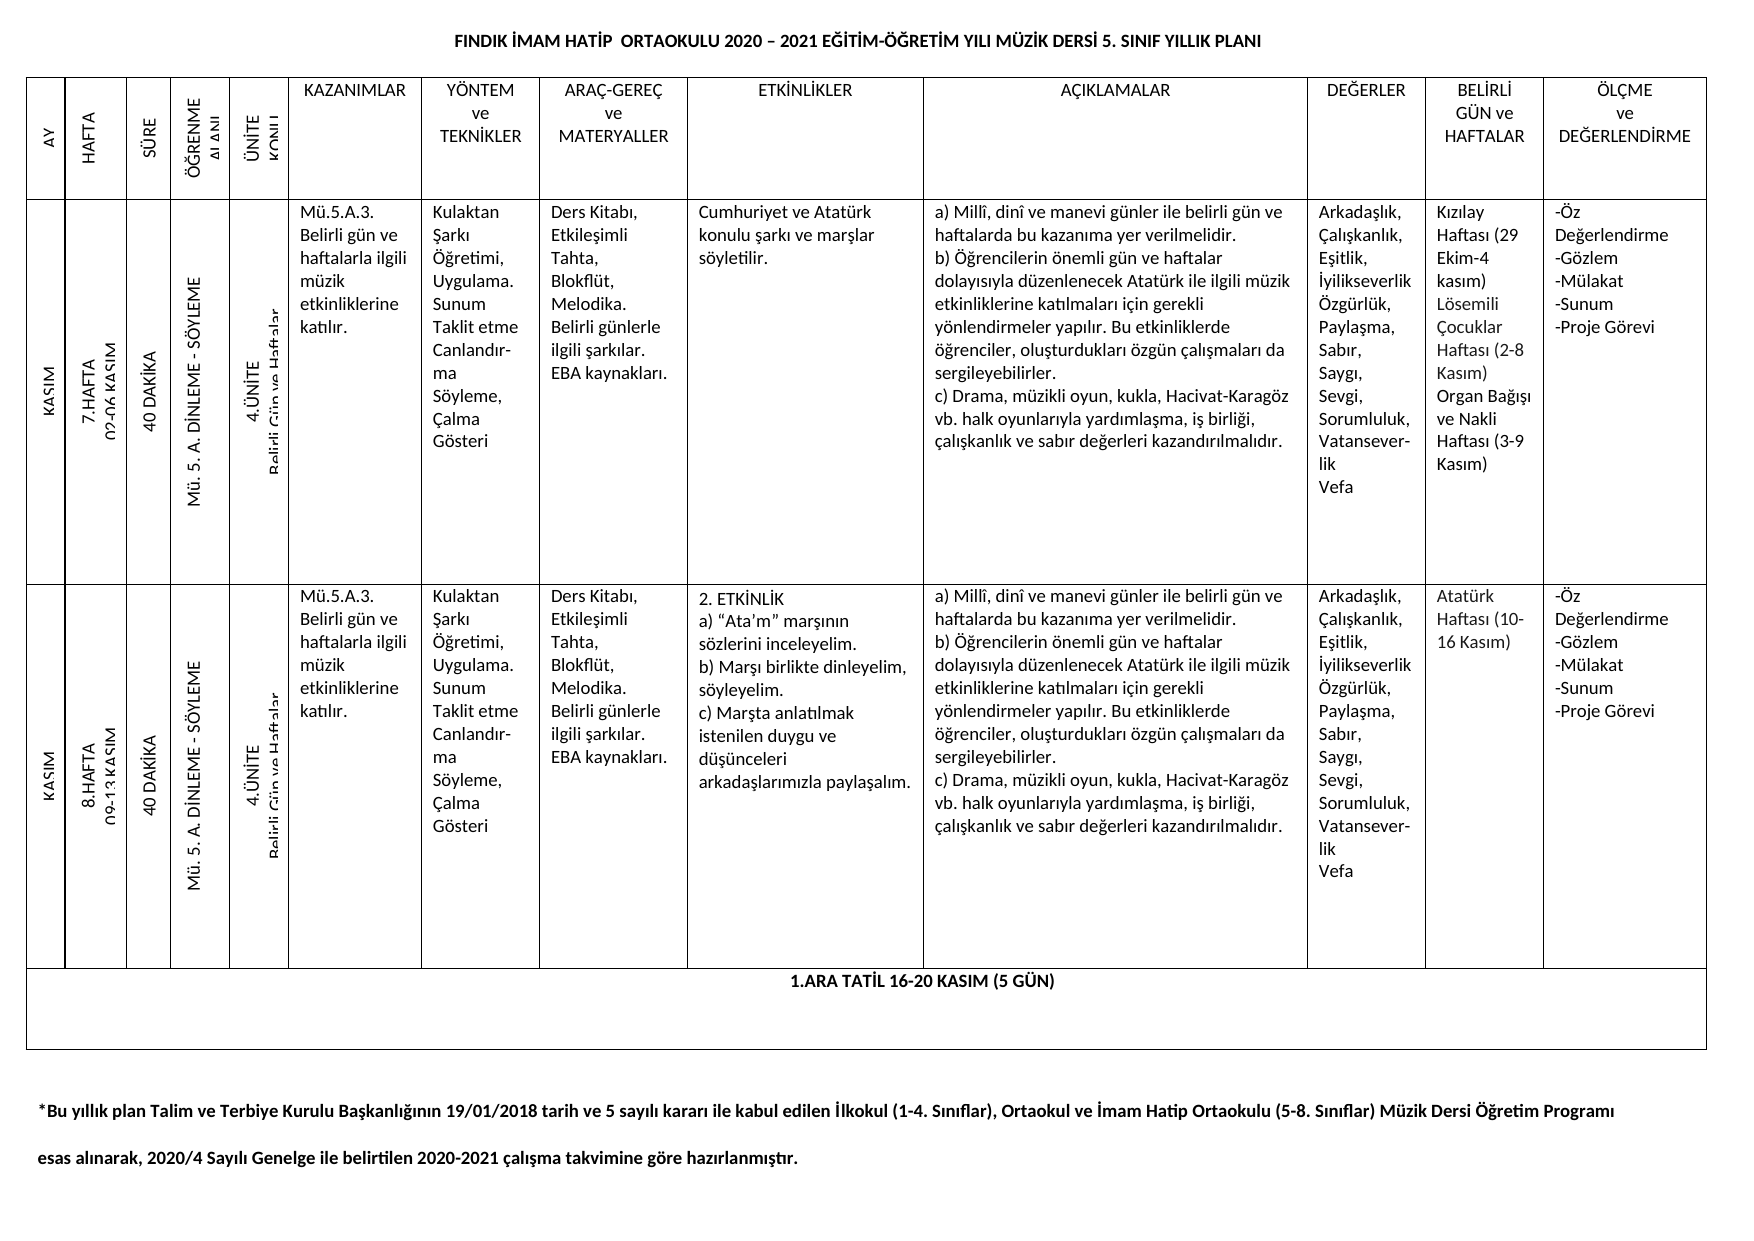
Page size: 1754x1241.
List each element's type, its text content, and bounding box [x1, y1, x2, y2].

table_cell KASIM [27, 585, 64, 968]
table_cell Mü. 5. A. DİNLEME - SÖYLEME [171, 585, 229, 968]
table_cell 40 DAKİKA [127, 585, 170, 968]
table_cell Kulaktan Şarkı Öğretimi, Uygulama. Sunum Taklit etme Canlandır-ma Söyleme, Çalma Gösteri [422, 200, 539, 584]
table_header AÇIKLAMALAR [924, 78, 1307, 199]
table_cell Arkadaşlık, Çalışkanlık, Eşitlik, İyilikseverlik Özgürlük, Paylaşma, Sabır, Saygı, Sevgi, Sorumluluk, Vatansever- lik Vefa [1308, 200, 1425, 584]
table_header DEĞERLER [1308, 78, 1425, 199]
table_cell -Öz Değerlendirme -Gözlem -Mülakat -Sunum -Proje Görevi [1544, 200, 1706, 584]
table_header ÖĞRENME ALANI [171, 78, 229, 199]
table_cell 4.ÜNİTE Belirli Gün ve Haftalar [230, 585, 288, 968]
table_cell Arkadaşlık, Çalışkanlık, Eşitlik, İyilikseverlik Özgürlük, Paylaşma, Sabır, Saygı, Sevgi, Sorumluluk, Vatansever- lik Vefa [1308, 585, 1425, 968]
table_cell 7.HAFTA 02-06 KASIM [66, 200, 126, 584]
table_header YÖNTEM ve TEKNİKLER [422, 78, 539, 199]
table_header ETKİNLİKLER [688, 78, 923, 199]
table_header ÖLÇME ve DEĞERLENDİRME [1544, 78, 1706, 199]
table_header AY [27, 78, 64, 199]
table_cell Mü.5.A.3. Belirli gün ve haftalarla ilgili müzik etkinliklerine katılır. [289, 585, 421, 968]
table_header ÜNİTE KONU [230, 78, 288, 199]
table_cell 4.ÜNİTE Belirli Gün ve Haftalar [230, 200, 288, 584]
table_cell Kulaktan Şarkı Öğretimi, Uygulama. Sunum Taklit etme Canlandır-ma Söyleme, Çalma Gösteri [422, 585, 539, 968]
table_cell 2. ETKİNLİK a) “Ata’m” marşının sözlerini inceleyelim. b) Marşı birlikte dinleyelim, söyleyelim. c) Marşta anlatılmak istenilen duygu ve düşünceleri arkadaşlarımızla paylaşalım. [688, 585, 923, 968]
table_cell Kızılay Haftası (29 Ekim-4 kasım) Lösemili Çocuklar Haftası (2-8 Kasım) Organ Bağışı ve Nakli Haftası (3-9 Kasım) [1426, 200, 1543, 584]
table_cell a) Millî, dinî ve manevi günler ile belirli gün ve haftalarda bu kazanıma yer verilmelidir. b) Öğrencilerin önemli gün ve haftalar dolayısıyla düzenlenecek Atatürk ile ilgili müzik etkinliklerine katılmaları için gerekli yönlendirmeler yapılır. Bu etkinliklerde öğrenciler, oluşturdukları özgün çalışmaları da sergileyebilirler. c) Drama, müzikli oyun, kukla, Hacivat-Karagöz vb. halk oyunlarıyla yardımlaşma, iş birliği, çalışkanlık ve sabır değerleri kazandırılmalıdır. [924, 200, 1307, 584]
table_cell Ders Kitabı, Etkileşimli Tahta, Blokflüt, Melodika. Belirli günlerle ilgili şarkılar. EBA kaynakları. [540, 585, 687, 968]
table_cell Mü. 5. A. DİNLEME - SÖYLEME [171, 200, 229, 584]
table_cell 8.HAFTA 09-13 KASIM [66, 585, 126, 968]
table_cell Mü.5.A.3. Belirli gün ve haftalarla ilgili müzik etkinliklerine katılır. [289, 200, 421, 584]
table_header HAFTA [66, 78, 126, 199]
table_cell Cumhuriyet ve Atatürk konulu şarkı ve marşlar söyletilir. [688, 200, 923, 584]
table_header SÜRE [127, 78, 170, 199]
table_cell Ders Kitabı, Etkileşimli Tahta, Blokflüt, Melodika. Belirli günlerle ilgili şarkılar. EBA kaynakları. [540, 200, 687, 584]
table_header BELİRLİ GÜN ve HAFTALAR [1426, 78, 1543, 199]
table_cell a) Millî, dinî ve manevi günler ile belirli gün ve haftalarda bu kazanıma yer verilmelidir. b) Öğrencilerin önemli gün ve haftalar dolayısıyla düzenlenecek Atatürk ile ilgili müzik etkinliklerine katılmaları için gerekli yönlendirmeler yapılır. Bu etkinliklerde öğrenciler, oluşturdukları özgün çalışmaları da sergileyebilirler. c) Drama, müzikli oyun, kukla, Hacivat-Karagöz vb. halk oyunlarıyla yardımlaşma, iş birliği, çalışkanlık ve sabır değerleri kazandırılmalıdır. [924, 585, 1307, 968]
table_cell Atatürk Haftası (10-16 Kasım) [1426, 585, 1543, 968]
table_header KAZANIMLAR [289, 78, 421, 199]
table_cell 1.ARA TATİL 16-20 KASIM (5 GÜN) [27, 969, 1706, 1049]
table_cell 40 DAKİKA [127, 200, 170, 584]
table_header ARAÇ-GEREÇ ve MATERYALLER [540, 78, 687, 199]
table_cell KASIM [27, 200, 64, 584]
table_cell -Öz Değerlendirme -Gözlem -Mülakat -Sunum -Proje Görevi [1544, 585, 1706, 968]
